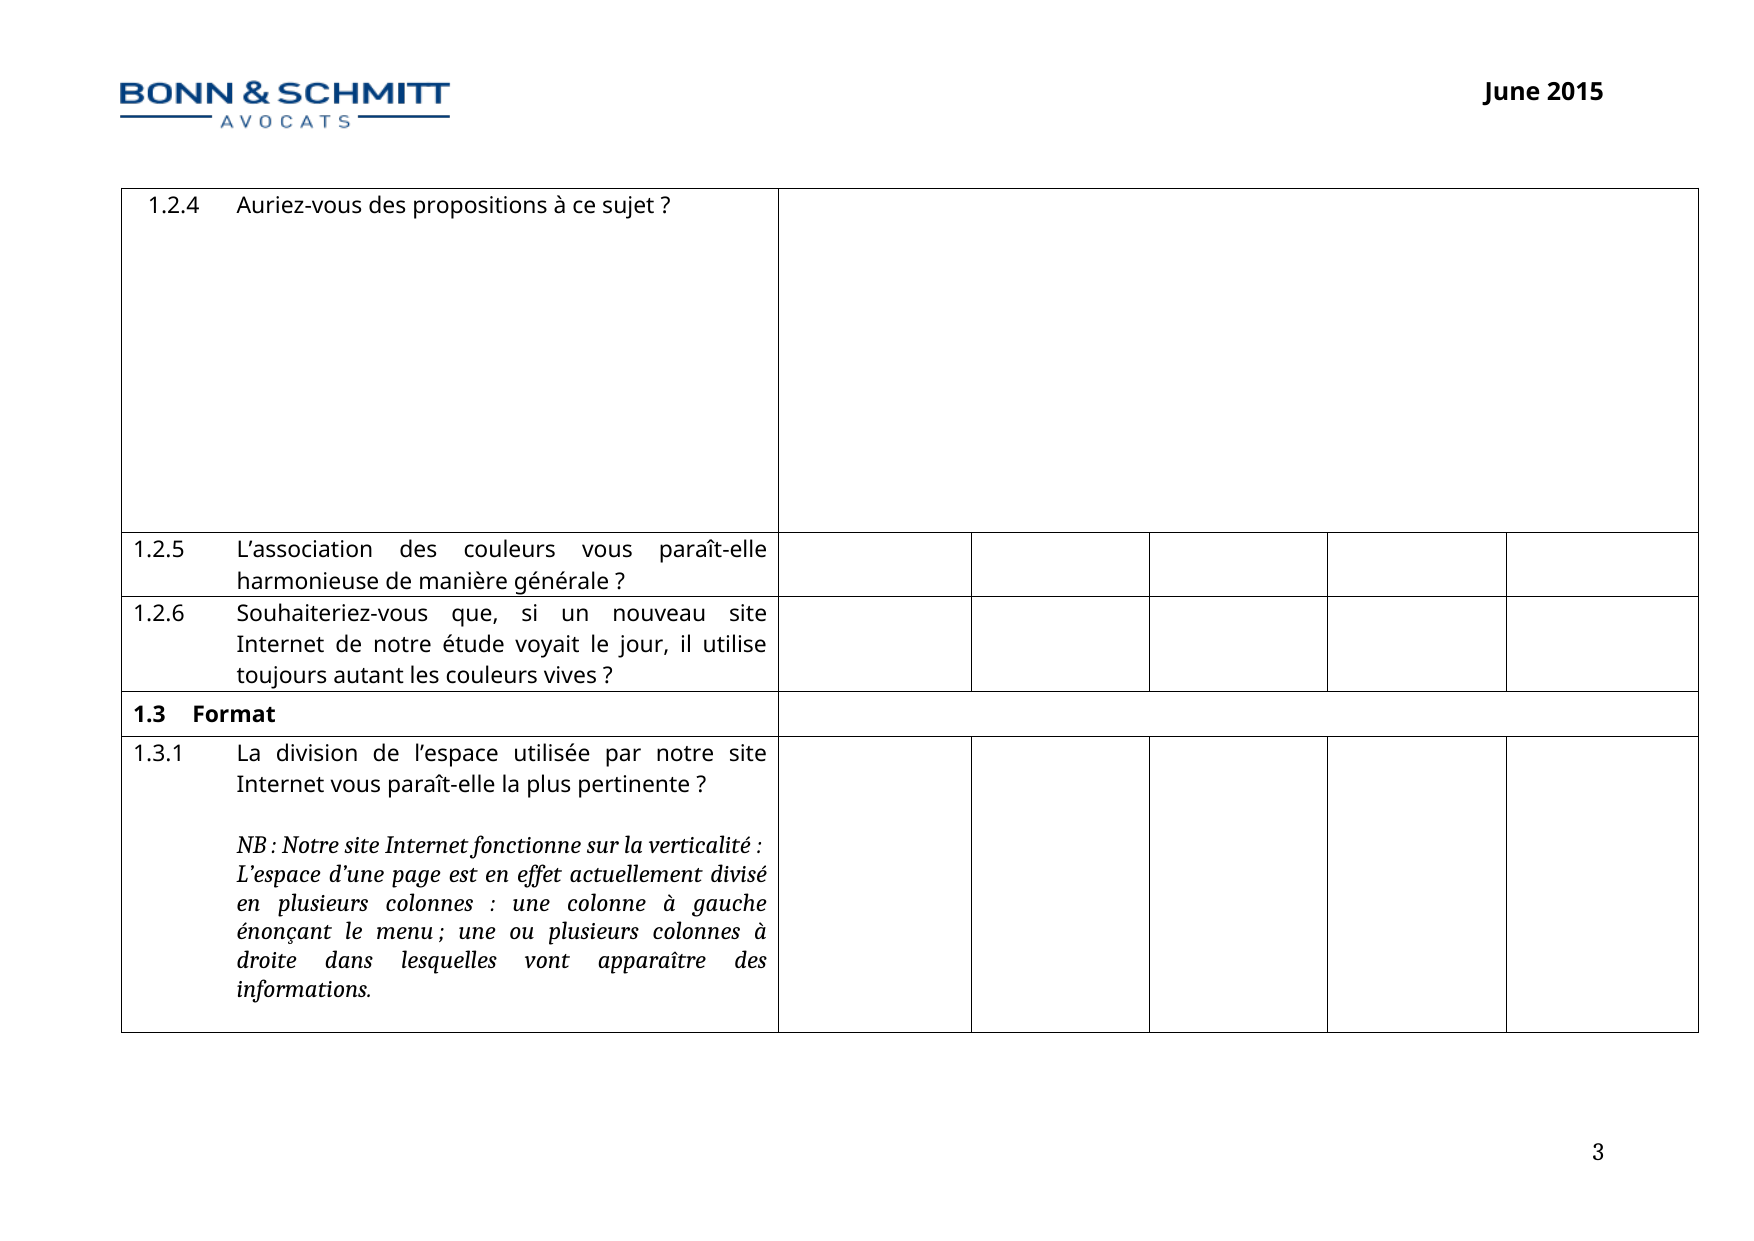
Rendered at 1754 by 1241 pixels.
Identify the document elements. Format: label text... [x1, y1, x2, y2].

table_cell [1150, 737, 1327, 1032]
table_cell [1507, 533, 1698, 596]
table_cell [779, 189, 1698, 532]
table_cell [779, 597, 971, 691]
table_cell Format [122, 692, 778, 736]
table_cell [1507, 737, 1698, 1032]
table_cell [1328, 737, 1506, 1032]
table_cell [1507, 597, 1698, 691]
table_cell [1150, 597, 1327, 691]
table_cell Auriez-vous des propositions à ce sujet ? [122, 189, 778, 532]
table_cell [1328, 533, 1506, 596]
table_cell [779, 533, 971, 596]
table_cell [779, 692, 1698, 736]
table_cell [972, 597, 1149, 691]
table_cell Souhaiteriez-vous que, si un nouveau site Internet de notre étude voyait le jour, il utilise toujours autant les couleurs vives ? [122, 597, 778, 691]
table_cell L’association des couleurs vous paraît-elle harmonieuse de manière générale ? [122, 533, 778, 596]
table_cell [1150, 533, 1327, 596]
table_cell [972, 737, 1149, 1032]
table_cell La division de l’espace utilisée par notre site Internet vous paraît-elle la plus pertinente ? NB : Notre site Internet fonctionne sur la verticalité : L’espace d’une page est en effet actuellement divisé en plusieurs colonnes : une colonne à gauche énonçant le menu ; une ou plusieurs colonnes à droite dans lesquelles vont apparaître des informations. [122, 737, 778, 1032]
table_cell [779, 737, 971, 1032]
table_cell [972, 533, 1149, 596]
table_cell [1328, 597, 1506, 691]
